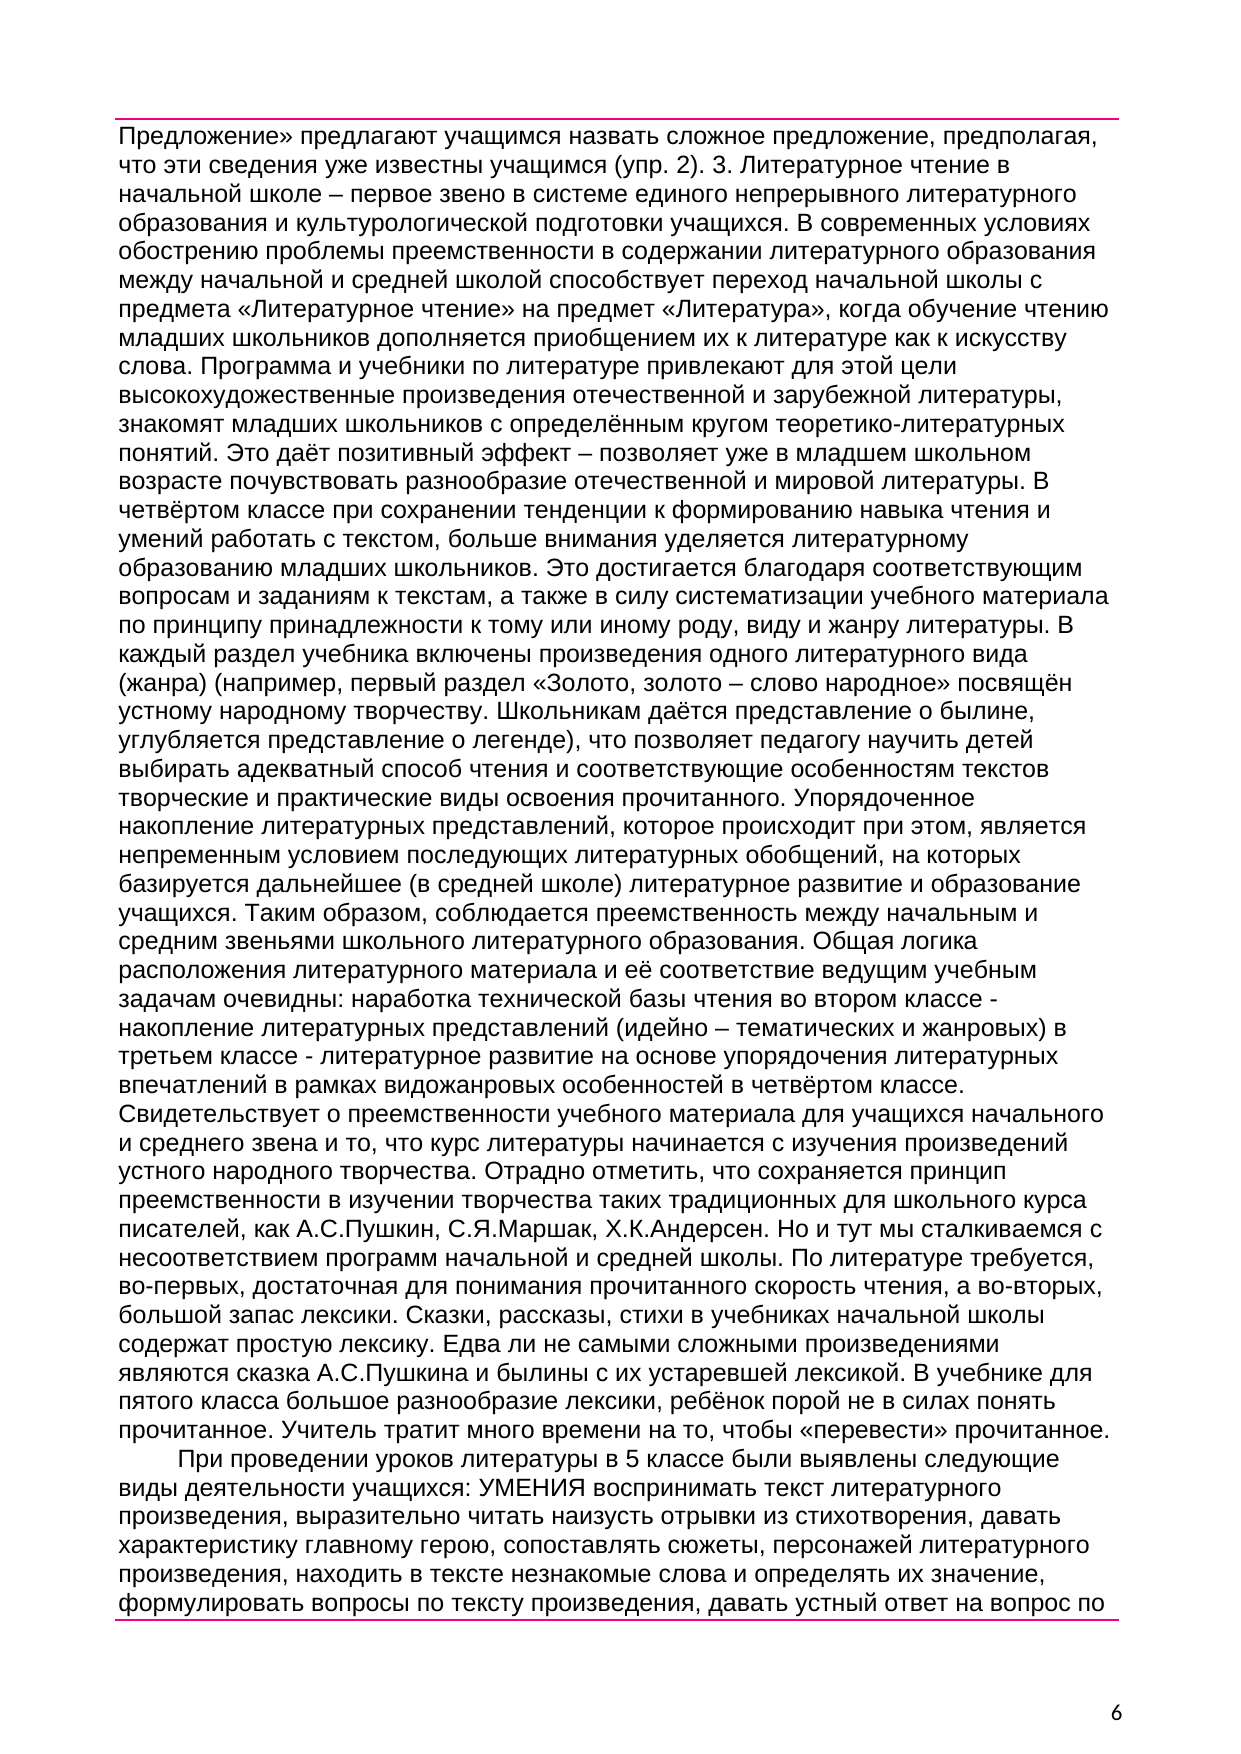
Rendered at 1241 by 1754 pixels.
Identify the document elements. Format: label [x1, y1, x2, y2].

table_header [115, 120, 1119, 1619]
